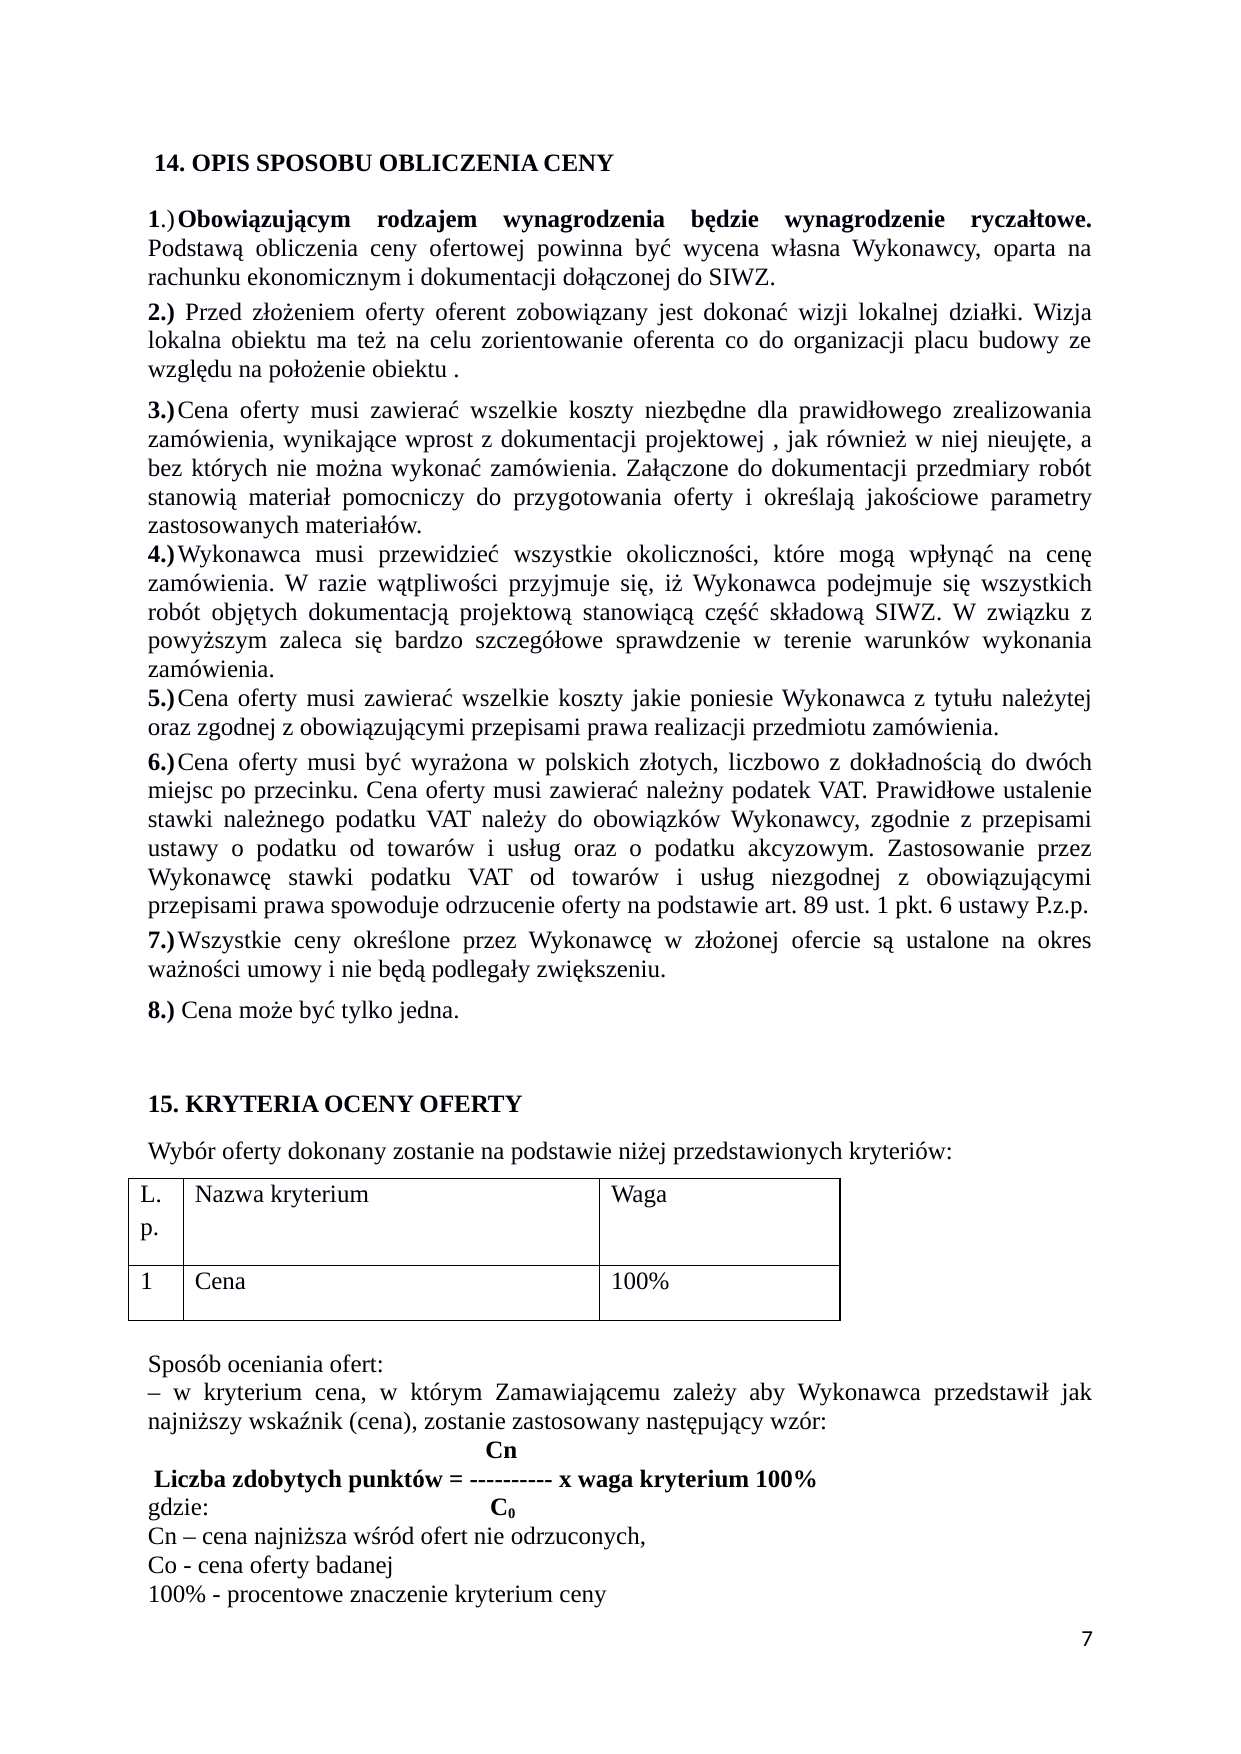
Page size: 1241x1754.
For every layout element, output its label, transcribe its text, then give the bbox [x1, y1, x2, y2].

text 15. KRYTERIA OCENY OFERTY [148, 1089, 1093, 1118]
text Cn [148, 1435, 1093, 1464]
text 6.) Cena oferty musi być wyrażona w polskich złotych, liczbowo z dokładnością do dwóch miejsc po przecinku. Cena oferty musi zawierać należny podatek VAT. Prawidłowe ustalenie stawki należnego podatku VAT należy do obowiązków Wykonawcy, zgodnie z przepisami ustawy o podatku od towarów i usług oraz o podatku akcyzowym. Zastosowanie przez Wykonawcę stawki podatku VAT od towarów i usług niezgodnej z obowiązującymi przepisami prawa spowoduje odrzucenie oferty na podstawie art. 89 ust. 1 pkt. 6 ustawy P.z.p. [148, 747, 1093, 919]
text 14. OPIS SPOSOBU OBLICZENIA CENY [148, 148, 1093, 176]
text Liczba zdobytych punktów = ---------- x waga kryterium 100% [148, 1464, 1093, 1492]
text 2.) Przed złożeniem oferty oferent zobowiązany jest dokonać wizji lokalnej działki. Wizja lokalna obiektu ma też na celu zorientowanie oferenta co do organizacji placu budowy ze względu na położenie obiektu . [148, 297, 1093, 383]
table_header L.p. [129, 1179, 183, 1265]
text 5.) Cena oferty musi zawierać wszelkie koszty jakie poniesie Wykonawca z tytułu należytej oraz zgodnej z obowiązującymi przepisami prawa realizacji przedmiotu zamówienia. [148, 683, 1093, 741]
text – w kryterium cena, w którym Zamawiającemu zależy aby Wykonawca przedstawił jak najniższy wskaźnik (cena), zostanie zastosowany następujący wzór: [148, 1377, 1093, 1435]
text Cn – cena najniższa wśród ofert nie odrzuconych, [148, 1521, 1093, 1550]
text 7.) Wszystkie ceny określone przez Wykonawcę w złożonej ofercie są ustalone na okres ważności umowy i nie będą podlegały zwiększeniu. [148, 925, 1093, 982]
table_cell 100% [600, 1266, 839, 1320]
text Co - cena oferty badanej [148, 1550, 1093, 1579]
table_cell 1 [129, 1266, 183, 1320]
text Sposób oceniania ofert: [148, 1349, 1093, 1377]
text 4.) Wykonawca musi przewidzieć wszystkie okoliczności, które mogą wpłynąć na cenę zamówienia. W razie wątpliwości przyjmuje się, iż Wykonawca podejmuje się wszystkich robót objętych dokumentacją projektową stanowiącą część składową SIWZ. W związku z powyższym zaleca się bardzo szczegółowe sprawdzenie w terenie warunków wykonania zamówienia. [148, 539, 1093, 683]
table_header Waga [600, 1179, 839, 1265]
text 8.) Cena może być tylko jedna. [148, 995, 1093, 1023]
text Wybór oferty dokonany zostanie na podstawie niżej przedstawionych kryteriów: [148, 1136, 1093, 1165]
table_header Nazwa kryterium [184, 1179, 599, 1265]
text gdzie: C0 [148, 1492, 1093, 1521]
text 3.) Cena oferty musi zawierać wszelkie koszty niezbędne dla prawidłowego zrealizowania zamówienia, wynikające wprost z dokumentacji projektowej , jak również w niej nieujęte, a bez których nie można wykonać zamówienia. Załączone do dokumentacji przedmiary robót stanowią materiał pomocniczy do przygotowania oferty i określają jakościowe parametry zastosowanych materiałów. [148, 396, 1093, 539]
text 100% - procentowe znaczenie kryterium ceny [148, 1579, 1093, 1607]
text 1.) Obowiązującym rodzajem wynagrodzenia będzie wynagrodzenie ryczałtowe. Podstawą obliczenia ceny ofertowej powinna być wycena własna Wykonawcy, oparta na rachunku ekonomicznym i dokumentacji dołączonej do SIWZ. [148, 204, 1093, 291]
table_cell Cena [184, 1266, 599, 1320]
